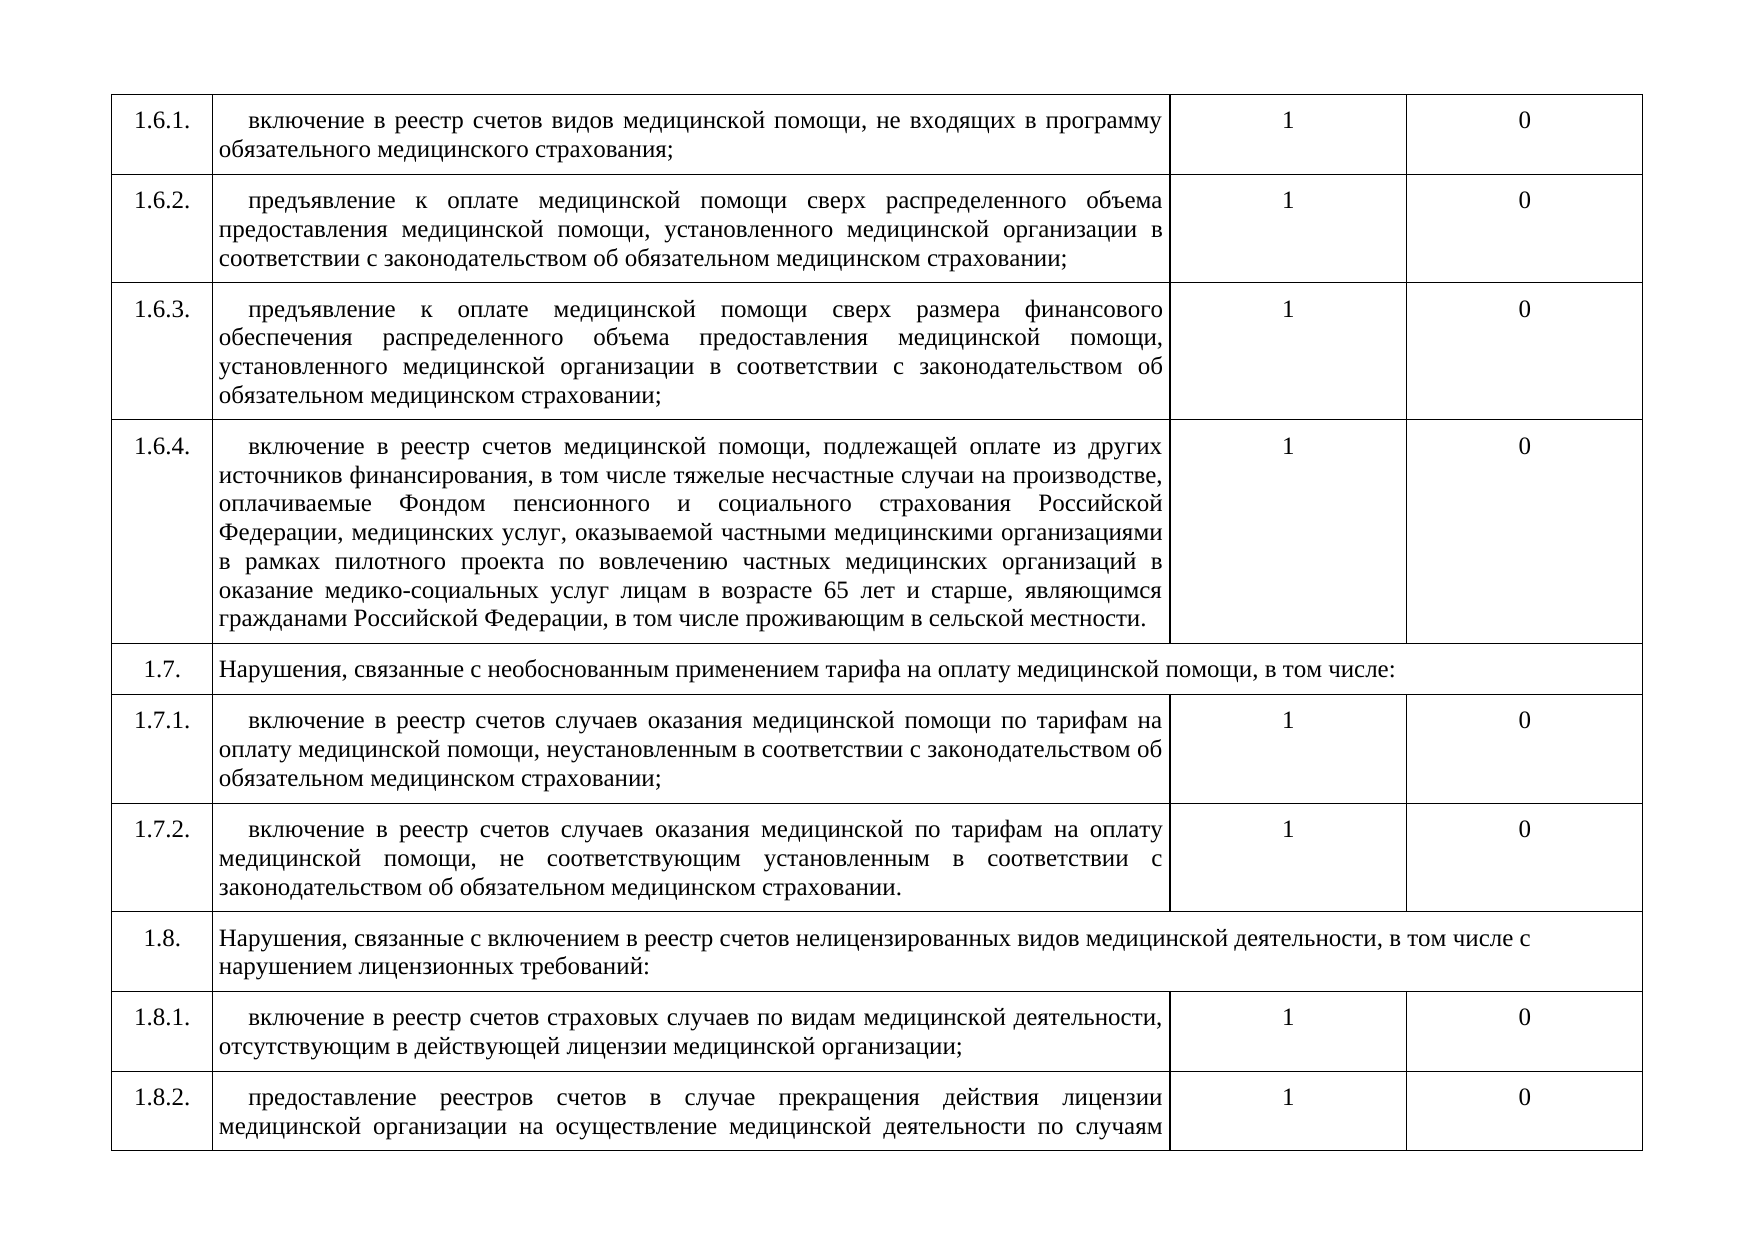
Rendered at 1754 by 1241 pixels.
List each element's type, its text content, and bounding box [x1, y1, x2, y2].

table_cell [213, 1072, 1169, 1150]
table_cell 1.6.1. [112, 95, 212, 173]
table_cell 1.7.1. [112, 695, 212, 802]
table_cell 0 [1407, 992, 1642, 1071]
table_cell 1 [1171, 95, 1406, 173]
table_cell 0 [1407, 804, 1642, 911]
table_cell 1 [1171, 283, 1406, 419]
table_cell 1 [1171, 804, 1406, 911]
table_cell включение в реестр счетов медицинской помощи, подлежащей оплате из других источников финансирования, в том числе тяжелые несчастные случаи на производстве, оплачиваемые Фондом пенсионного и социального страхования Российской Федерации, медицинских услуг, оказываемой частными медицинскими организациями в рамках пилотного проекта по вовлечению частных медицинских организаций в оказание медико-социальных услуг лицам в возрасте 65 лет и старше, являющимся гражданами Российской Федерации, в том числе проживающим в сельской местности. [213, 420, 1169, 643]
table_cell Нарушения, связанные с включением в реестр счетов нелицензированных видов медицинской деятельности, в том числе с нарушением лицензионных требований: [213, 912, 1642, 991]
table_cell 0 [1407, 695, 1642, 802]
table_cell 1.8.2. [112, 1072, 212, 1150]
table_cell предъявление к оплате медицинской помощи сверх распределенного объема предоставления медицинской помощи, установленного медицинской организации в соответствии с законодательством об обязательном медицинском страховании; [213, 175, 1169, 282]
table_cell 0 [1407, 283, 1642, 419]
table_cell включение в реестр счетов видов медицинской помощи, не входящих в программу обязательного медицинского страхования; [213, 95, 1169, 173]
table_cell 1 [1171, 695, 1406, 802]
table_cell 1.7. [112, 644, 212, 694]
table_cell 1 [1171, 992, 1406, 1071]
table_cell предъявление к оплате медицинской помощи сверх размера финансового обеспечения распределенного объема предоставления медицинской помощи, установленного медицинской организации в соответствии с законодательством об обязательном медицинском страховании; [213, 283, 1169, 419]
table_cell 1.6.4. [112, 420, 212, 643]
table_cell 0 [1407, 420, 1642, 643]
table_cell 1.8. [112, 912, 212, 991]
table_cell 0 [1407, 175, 1642, 282]
table_cell 1.7.2. [112, 804, 212, 911]
table_cell 0 [1407, 1072, 1642, 1150]
table_cell 1.8.1. [112, 992, 212, 1071]
table_cell 1 [1171, 1072, 1406, 1150]
table_cell 1.6.3. [112, 283, 212, 419]
table_cell 1 [1171, 175, 1406, 282]
table_cell включение в реестр счетов страховых случаев по видам медицинской деятельности, отсутствующим в действующей лицензии медицинской организации; [213, 992, 1169, 1071]
table_cell Нарушения, связанные с необоснованным применением тарифа на оплату медицинской помощи, в том числе: [213, 644, 1642, 694]
table_cell 1 [1171, 420, 1406, 643]
table_cell 1.6.2. [112, 175, 212, 282]
table_cell включение в реестр счетов случаев оказания медицинской помощи по тарифам на оплату медицинской помощи, неустановленным в соответствии с законодательством об обязательном медицинском страховании; [213, 695, 1169, 802]
table_cell включение в реестр счетов случаев оказания медицинской по тарифам на оплату медицинской помощи, не соответствующим установленным в соответствии с законодательством об обязательном медицинском страховании. [213, 804, 1169, 911]
table_cell 0 [1407, 95, 1642, 173]
